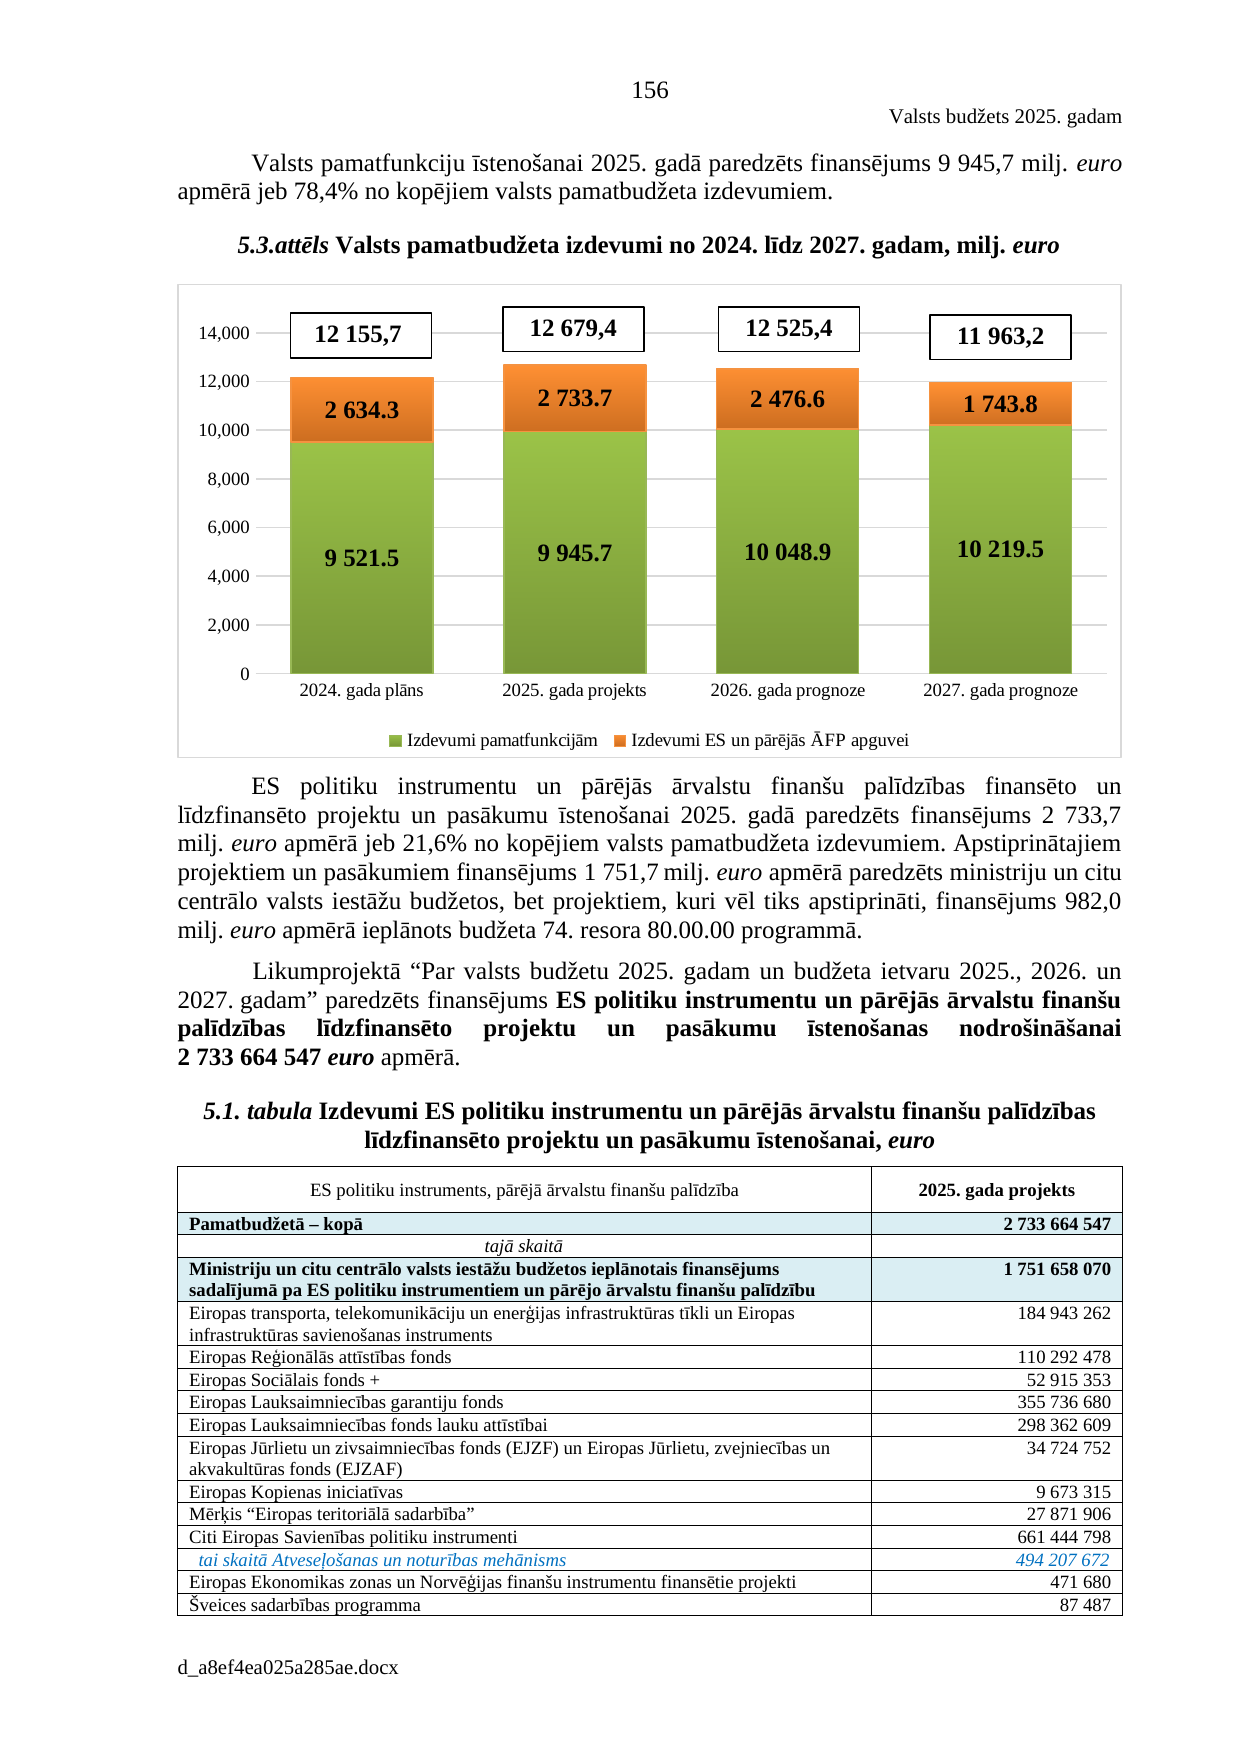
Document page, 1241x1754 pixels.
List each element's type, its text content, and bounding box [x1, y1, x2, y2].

table_cell 184 943 262 [872, 1302, 1122, 1345]
table_cell 9 673 315 [872, 1481, 1122, 1502]
table_cell 494 207 672 [872, 1549, 1122, 1570]
table_cell Šveices sadarbības programma [178, 1594, 871, 1615]
table_cell 1 751 658 070 [872, 1258, 1122, 1301]
table_cell tajā skaitā [178, 1235, 871, 1257]
table_cell 298 362 609 [872, 1414, 1122, 1436]
table_cell Eiropas transporta, telekomunikāciju un enerģijas infrastruktūras tīkli un Eiropas infrastruktūras savienošanas instruments [178, 1302, 871, 1345]
table_cell Mērķis “Eiropas teritoriālā sadarbība” [178, 1503, 871, 1525]
text ES politiku instrumentu un pārējās ārvalstu finanšu palīdzības finansēto un līdzfinansēto projektu un pasākumu īstenošanai 2025. gadā paredzēts finansējums 2 733,7 milj. euro apmērā jeb 21,6% no kopējiem valsts pamatbudžeta izdevumiem. Apstiprinātajiem projektiem un pasākumiem finansējums 1 751,7 milj. euro apmērā paredzēts ministriju un citu centrālo valsts iestāžu budžetos, bet projektiem, kuri vēl tiks apstiprināti, finansējums 982,0 milj. euro apmērā ieplānots budžeta 74. resora 80.00.00 programmā. [177, 771, 1122, 943]
text 5.3.attēls Valsts pamatbudžeta izdevumi no 2024. līdz 2027. gadam, milj. euro [177, 230, 1122, 259]
table_cell 52 915 353 [872, 1369, 1122, 1390]
table_cell 87 487 [872, 1594, 1122, 1615]
table_cell Eiropas Kopienas iniciatīvas [178, 1481, 871, 1502]
table_cell tai skaitā Atveseļošanas un noturības mehānisms [178, 1549, 871, 1570]
text Likumprojektā “Par valsts budžetu 2025. gadam un budžeta ietvaru 2025., 2026. un 2027. gadam” paredzēts finansējums ES politiku instrumentu un pārējās ārvalstu finanšu palīdzības līdzfinansēto projektu un pasākumu īstenošanas nodrošināšanai 2 733 664 547 euro apmērā. [177, 956, 1122, 1071]
table_cell 661 444 798 [872, 1526, 1122, 1547]
table_cell 27 871 906 [872, 1503, 1122, 1525]
table_cell Eiropas Reģionālās attīstības fonds [178, 1346, 871, 1368]
table_cell 471 680 [872, 1571, 1122, 1593]
table_cell Eiropas Jūrlietu un zivsaimniecības fonds (EJZF) un Eiropas Jūrlietu, zvejniecības un akvakultūras fonds (EJZAF) [178, 1437, 871, 1480]
text 5.1. tabula Izdevumi ES politiku instrumentu un pārējās ārvalstu finanšu palīdzības līdzfinansēto projektu un pasākumu īstenošanai, euro [177, 1096, 1122, 1153]
table_cell 34 724 752 [872, 1437, 1122, 1480]
table_cell Eiropas Sociālais fonds + [178, 1369, 871, 1390]
table_cell 355 736 680 [872, 1391, 1122, 1413]
table_cell 2 733 664 547 [872, 1213, 1122, 1234]
text Valsts pamatfunkciju īstenošanai 2025. gadā paredzēts finansējums 9 945,7 milj. euro apmērā jeb 78,4% no kopējiem valsts pamatbudžeta izdevumiem. [177, 148, 1122, 205]
table_cell Eiropas Lauksaimniecības garantiju fonds [178, 1391, 871, 1413]
table_cell Pamatbudžetā – kopā [178, 1213, 871, 1234]
table_cell Ministriju un citu centrālo valsts iestāžu budžetos ieplānotais finansējums sadalījumā pa ES politiku instrumentiem un pārējo ārvalstu finanšu palīdzību [178, 1258, 871, 1301]
table_cell Eiropas Lauksaimniecības fonds lauku attīstībai [178, 1414, 871, 1436]
table_cell [872, 1235, 1122, 1257]
table_cell Citi Eiropas Savienības politiku instrumenti [178, 1526, 871, 1547]
table_header 2025. gada projekts [872, 1167, 1122, 1212]
table_cell Eiropas Ekonomikas zonas un Norvēģijas finanšu instrumentu finansētie projekti [178, 1571, 871, 1593]
table_header ES politiku instruments, pārējā ārvalstu finanšu palīdzība [178, 1167, 871, 1212]
table_cell 110 292 478 [872, 1346, 1122, 1368]
